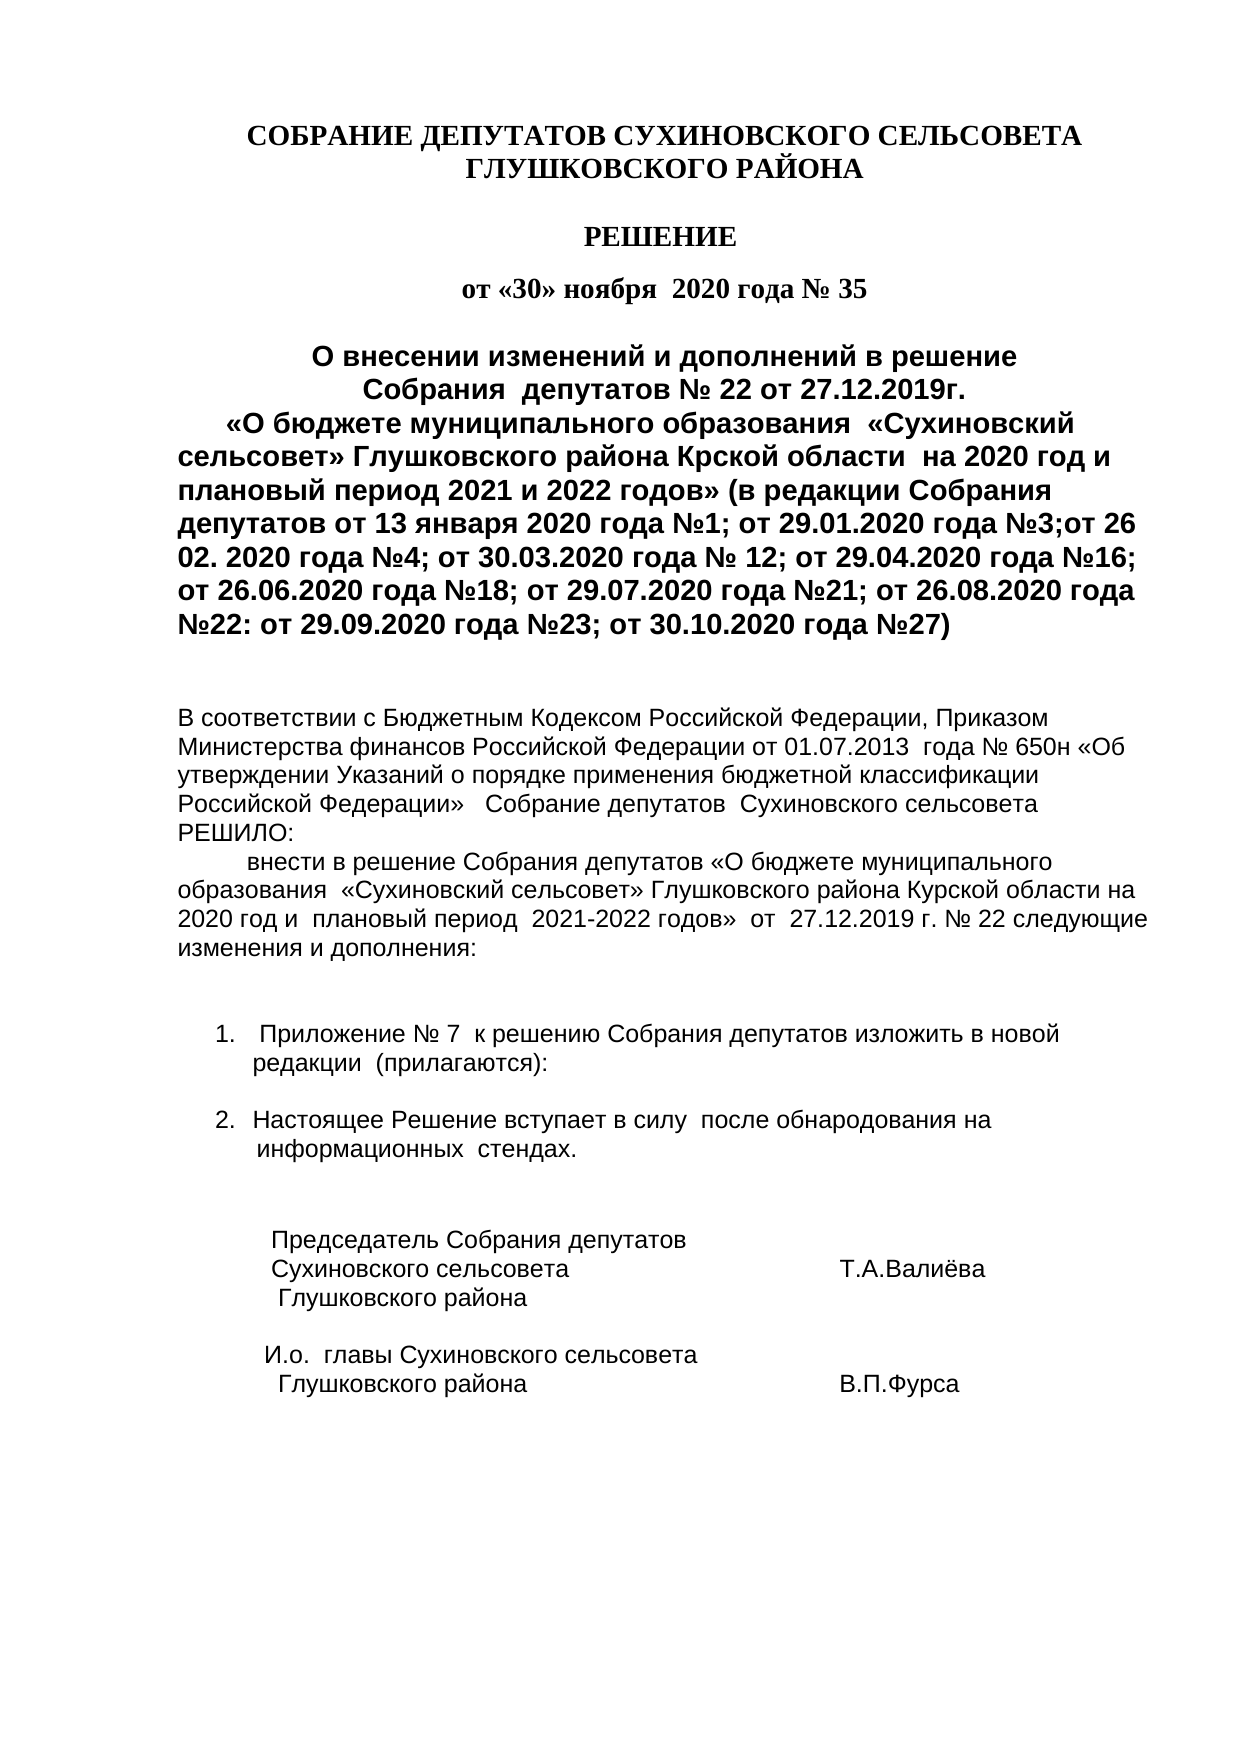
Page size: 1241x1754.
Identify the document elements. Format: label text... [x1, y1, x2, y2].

text Сухиновского сельсовета Т.А.Валиёва [208, 1254, 1152, 1282]
text «О бюджете муниципального образования «Сухиновский сельсовет» Глушковского района Крской области на 2020 год и плановый период 2021 и 2022 годов» (в редакции Собрания депутатов от 13 января 2020 года №1; от 29.01.2020 года №3;от 26 02. 2020 года №4; от 30.03.2020 года № 12; от 29.04.2020 года №16; от 26.06.2020 года №18; от 29.07.2020 года №21; от 26.08.2020 года №22: от 29.09.2020 года №23; от 30.10.2020 года №27) [177, 406, 1152, 640]
text Глушковского района В.П.Фурса [208, 1369, 1152, 1397]
text О внесении изменений и дополнений в решение [177, 338, 1152, 372]
text Председатель Собрания депутатов [208, 1225, 1152, 1254]
text СОБРАНИЕ ДЕПУТАТОВ СУХИНОВСКОГО СЕЛЬСОВЕТА ГЛУШКОВСКОГО РАЙОНА [177, 118, 1152, 185]
text внести в решение Собрания депутатов «О бюджете муниципального образования «Сухиновский сельсовет» Глушковского района Курской области на 2020 год и плановый период 2021-2022 годов» от 27.12.2019 г. № 22 следующие изменения и дополнения: [177, 846, 1152, 961]
text В соответствии с Бюджетным Кодексом Российской Федерации, Приказом Министерства финансов Российской Федерации от 01.07.2013 года № 650н «Об утверждении Указаний о порядке применения бюджетной классификации Российской Федерации» Собрание депутатов Сухиновского сельсовета РЕШИЛО: [177, 703, 1152, 846]
text Собрания депутатов № 22 от 27.12.2019г. [177, 372, 1152, 406]
text от «30» ноября 2020 года № 35 [177, 271, 1152, 305]
list Приложение № 7 к решению Собрания депутатов изложить в новой редакции (прилагаются): [215, 1019, 1152, 1076]
text Глушковского района [208, 1282, 1152, 1311]
text И.о. главы Сухиновского сельсовета [208, 1340, 1152, 1369]
title РЕШЕНИЕ [177, 219, 1152, 252]
list Настоящее Решение вступает в силу после обнародования на [215, 1105, 1152, 1134]
text информационных стендах. [215, 1134, 1152, 1163]
